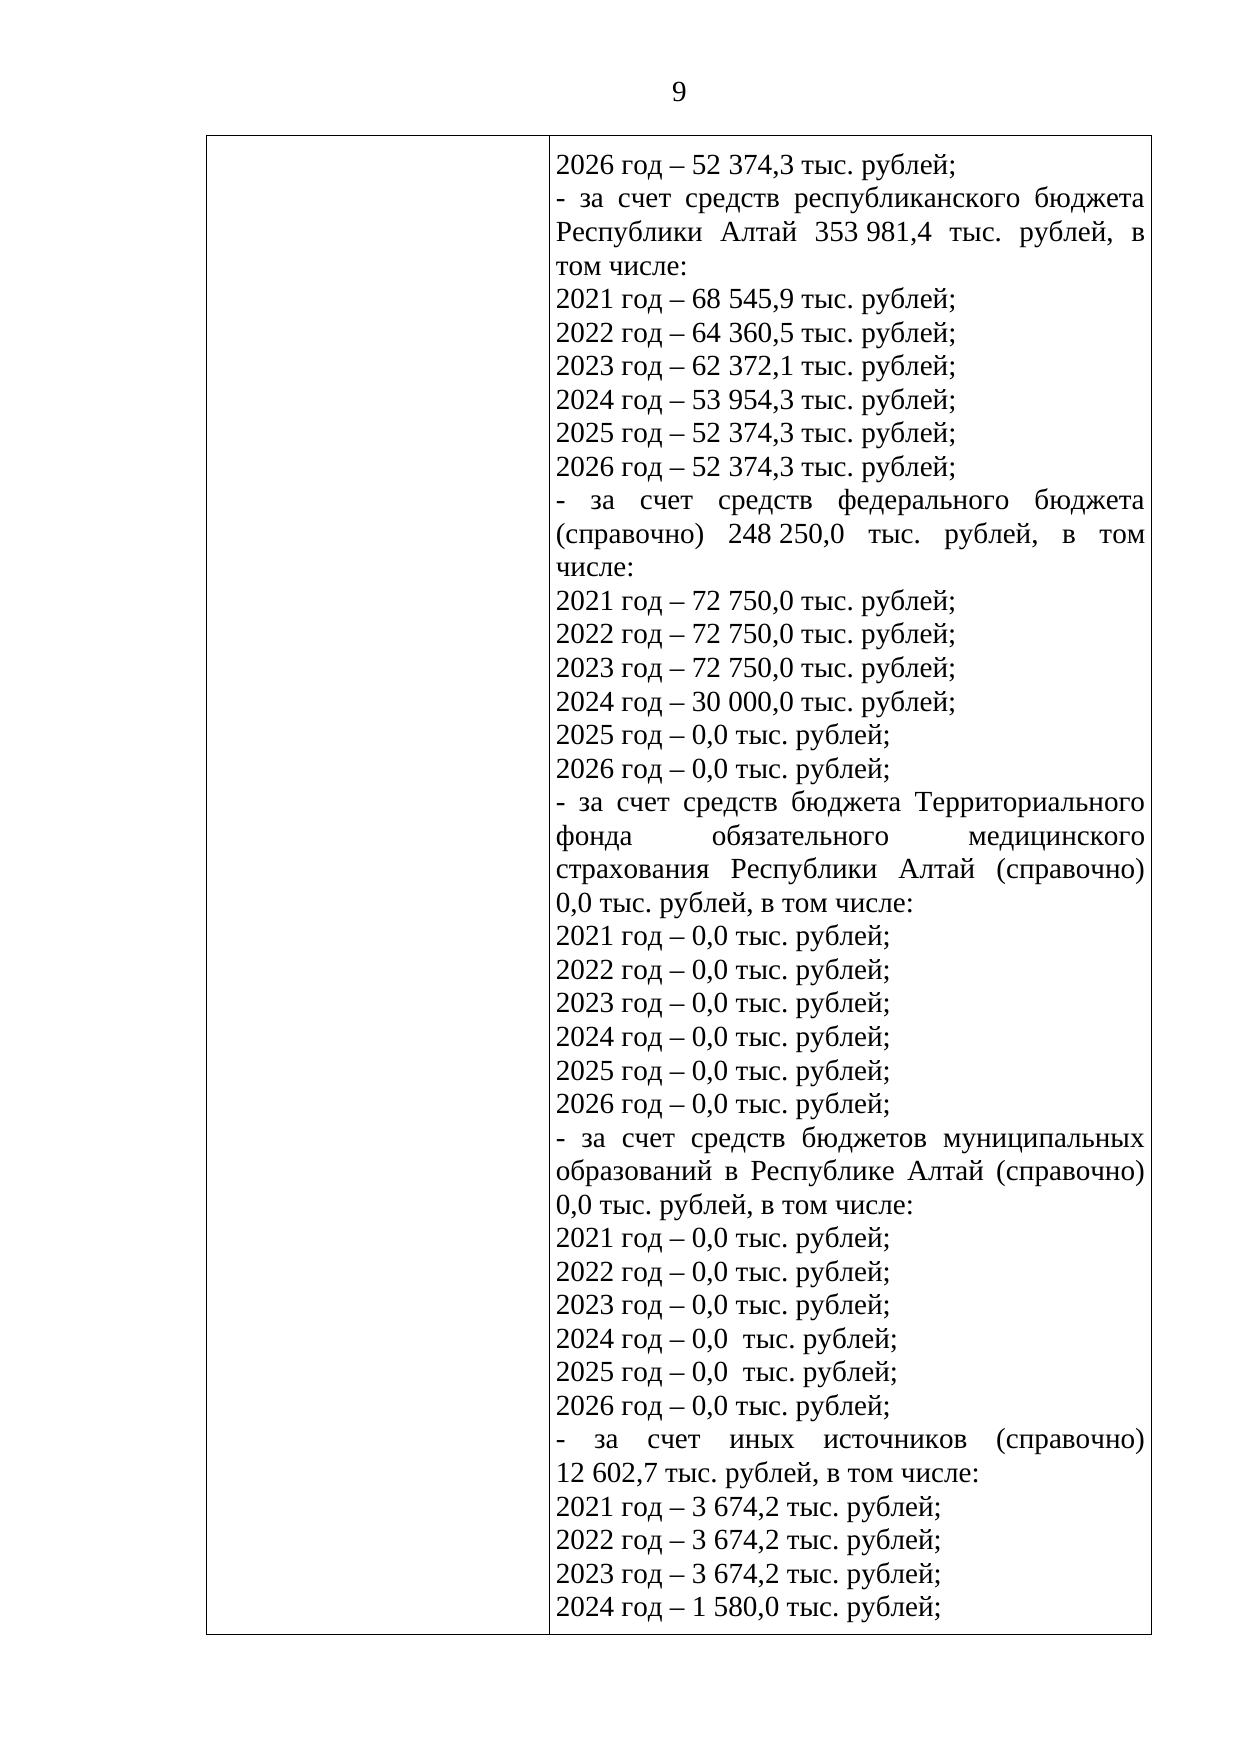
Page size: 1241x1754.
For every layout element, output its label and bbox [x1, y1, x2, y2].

table_header [550, 136, 1151, 1633]
table_header [207, 136, 549, 1633]
